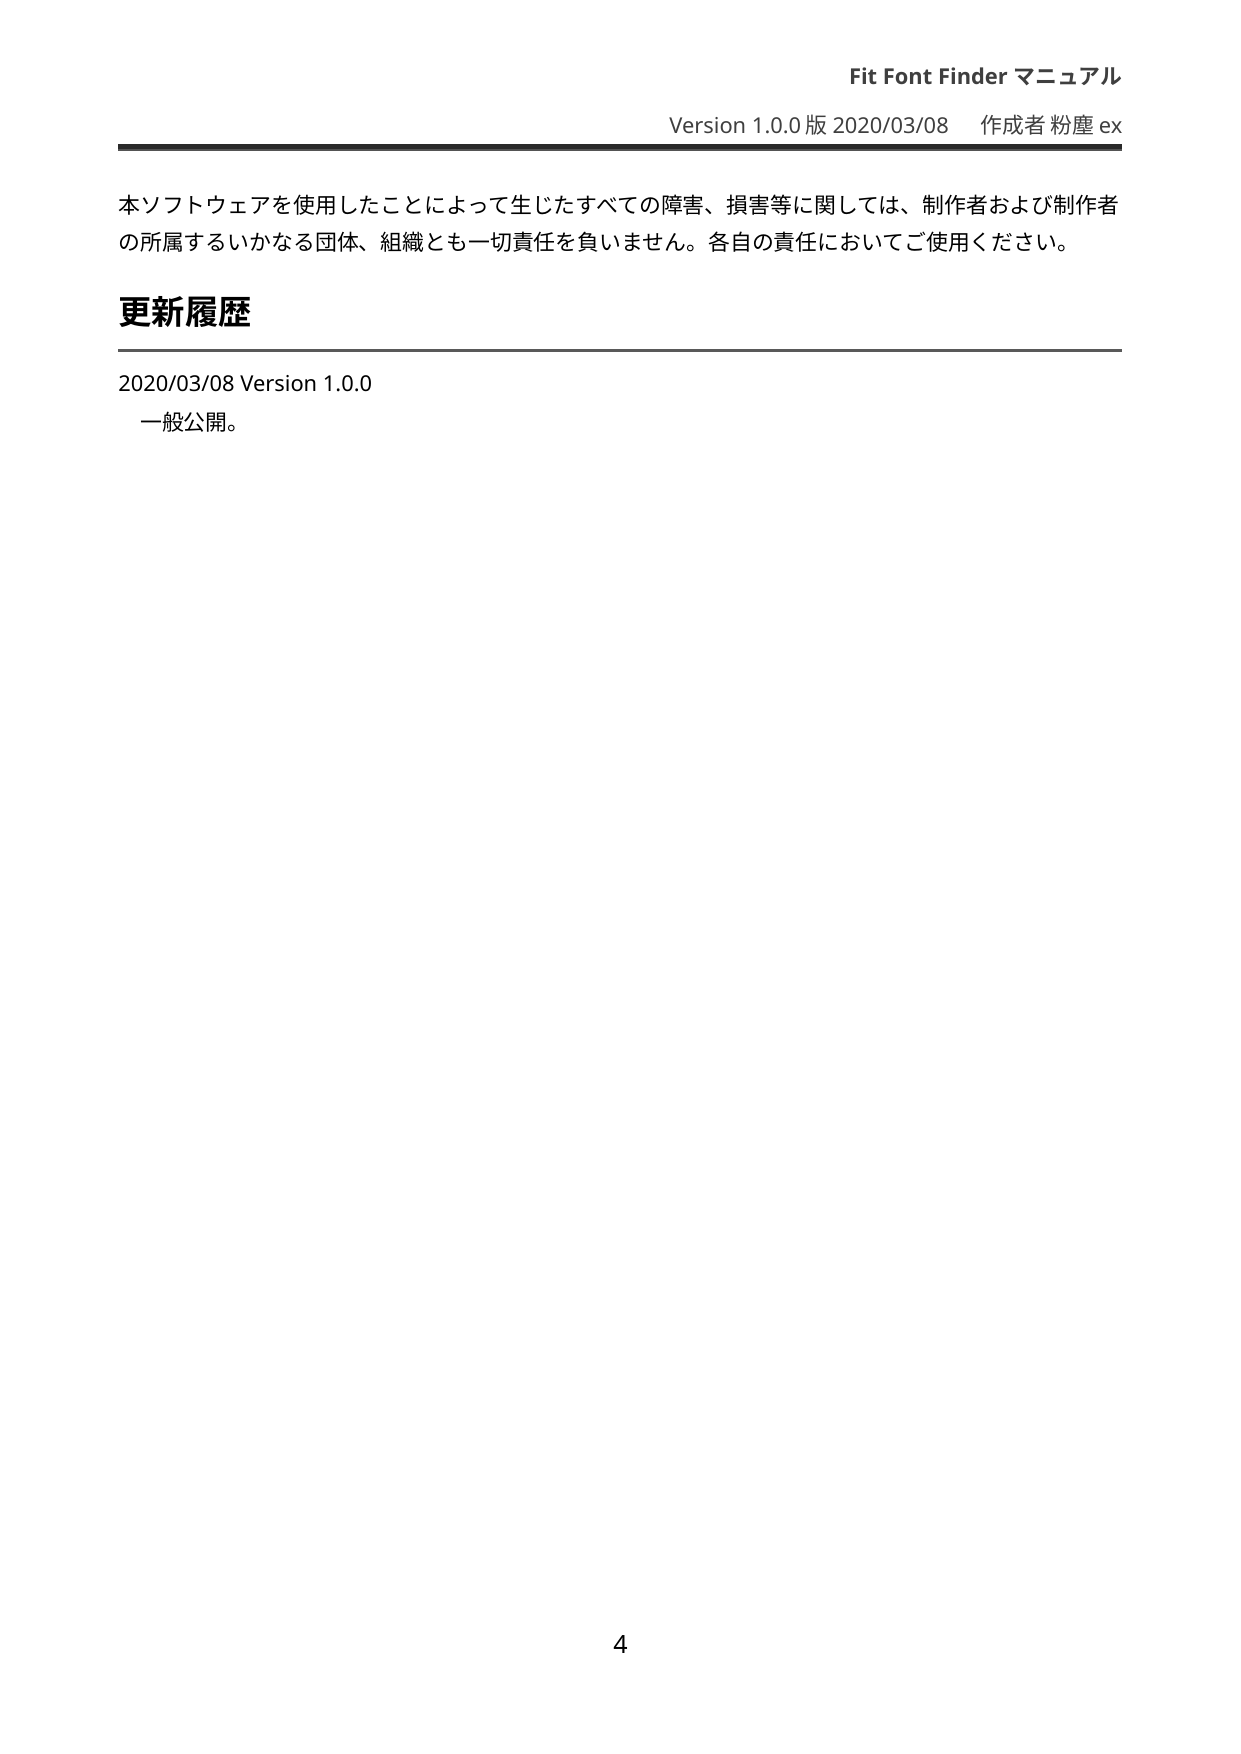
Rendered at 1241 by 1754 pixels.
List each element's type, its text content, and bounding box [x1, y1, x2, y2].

text 一般公開。 [118, 402, 1122, 439]
text 本ソフトウェアを使用したことによって生じたすべての障害、損害等に関しては、制作者および制作者の所属するいかなる団体、組織とも一切責任を負いません。各自の責任においてご使用ください。 [118, 185, 1122, 260]
subtitle 更新履歴 [118, 272, 1122, 349]
text 2020/03/08 Version 1.0.0 [118, 364, 1122, 402]
